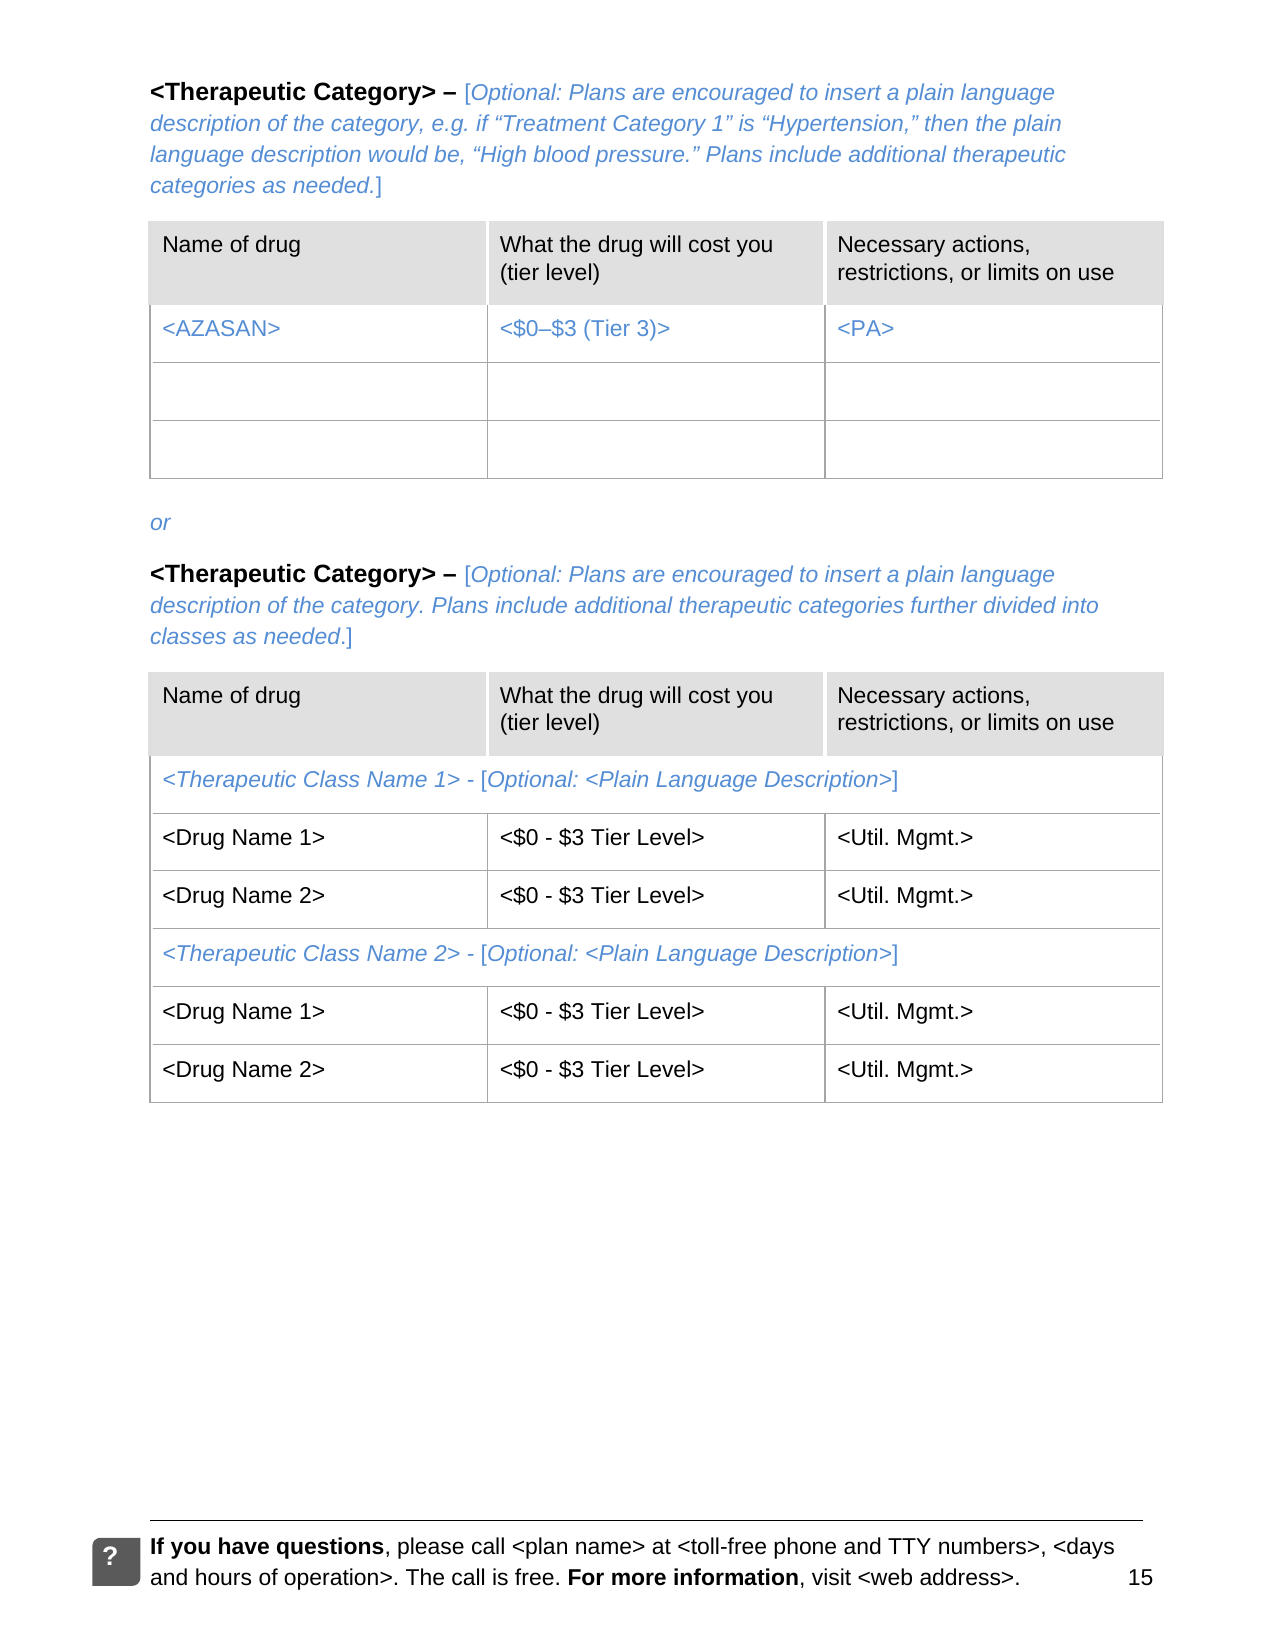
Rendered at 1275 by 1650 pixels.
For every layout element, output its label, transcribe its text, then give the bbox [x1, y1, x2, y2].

table_cell <$0 - $3 Tier Level> [488, 871, 824, 928]
table_cell <$0 - $3 Tier Level> [488, 987, 824, 1044]
text <Therapeutic Category> – [Optional: Plans are encouraged to insert a plain language description of the category, e.g. if “Treatment Category 1” is “Hypertension,” then the plain language description would be, “High blood pressure.” Plans include additional therapeutic categories as needed.] [150, 75, 1143, 200]
table_cell <AZASAN> [151, 305, 487, 362]
table_cell [488, 363, 824, 419]
text or [150, 505, 1143, 536]
table_cell <Util. Mgmt.> [826, 813, 1162, 870]
table_header Name of drug [152, 221, 486, 305]
table_cell [151, 362, 487, 419]
table_header Name of drug [152, 672, 486, 756]
table_cell <Util. Mgmt.> [826, 870, 1162, 928]
table_cell [151, 420, 487, 477]
table_header What the drug will cost you (tier level) [489, 672, 823, 756]
table_cell <Drug Name 2> [151, 1044, 487, 1102]
table_header What the drug will cost you (tier level) [489, 221, 823, 305]
table_cell [488, 421, 824, 477]
table_cell <Util. Mgmt.> [826, 986, 1162, 1044]
table_header Necessary actions, restrictions, or limits on use [827, 672, 1161, 756]
text <Therapeutic Category> – [Optional: Plans are encouraged to insert a plain language description of the category. Plans include additional therapeutic categories further divided into classes as needed.] [150, 557, 1143, 651]
table_cell <$0 - $3 Tier Level> [488, 814, 824, 870]
table_cell <PA> [826, 305, 1162, 362]
table_header Necessary actions, restrictions, or limits on use [827, 221, 1161, 305]
table_cell <Therapeutic Class Name 2> - [Optional: <Plain Language Description>] [151, 928, 1162, 986]
table_cell <Drug Name 2> [151, 870, 487, 928]
table_cell [826, 362, 1162, 419]
table_cell <Util. Mgmt.> [826, 1044, 1162, 1102]
table_cell <Drug Name 1> [151, 986, 487, 1044]
table_cell <$0 - $3 Tier Level> [488, 1045, 824, 1102]
table_cell <Drug Name 1> [151, 813, 487, 870]
table_cell <$0–$3 (Tier 3)> [488, 305, 824, 362]
table_cell [826, 420, 1162, 477]
table_cell <Therapeutic Class Name 1> - [Optional: <Plain Language Description>] [151, 756, 1162, 812]
